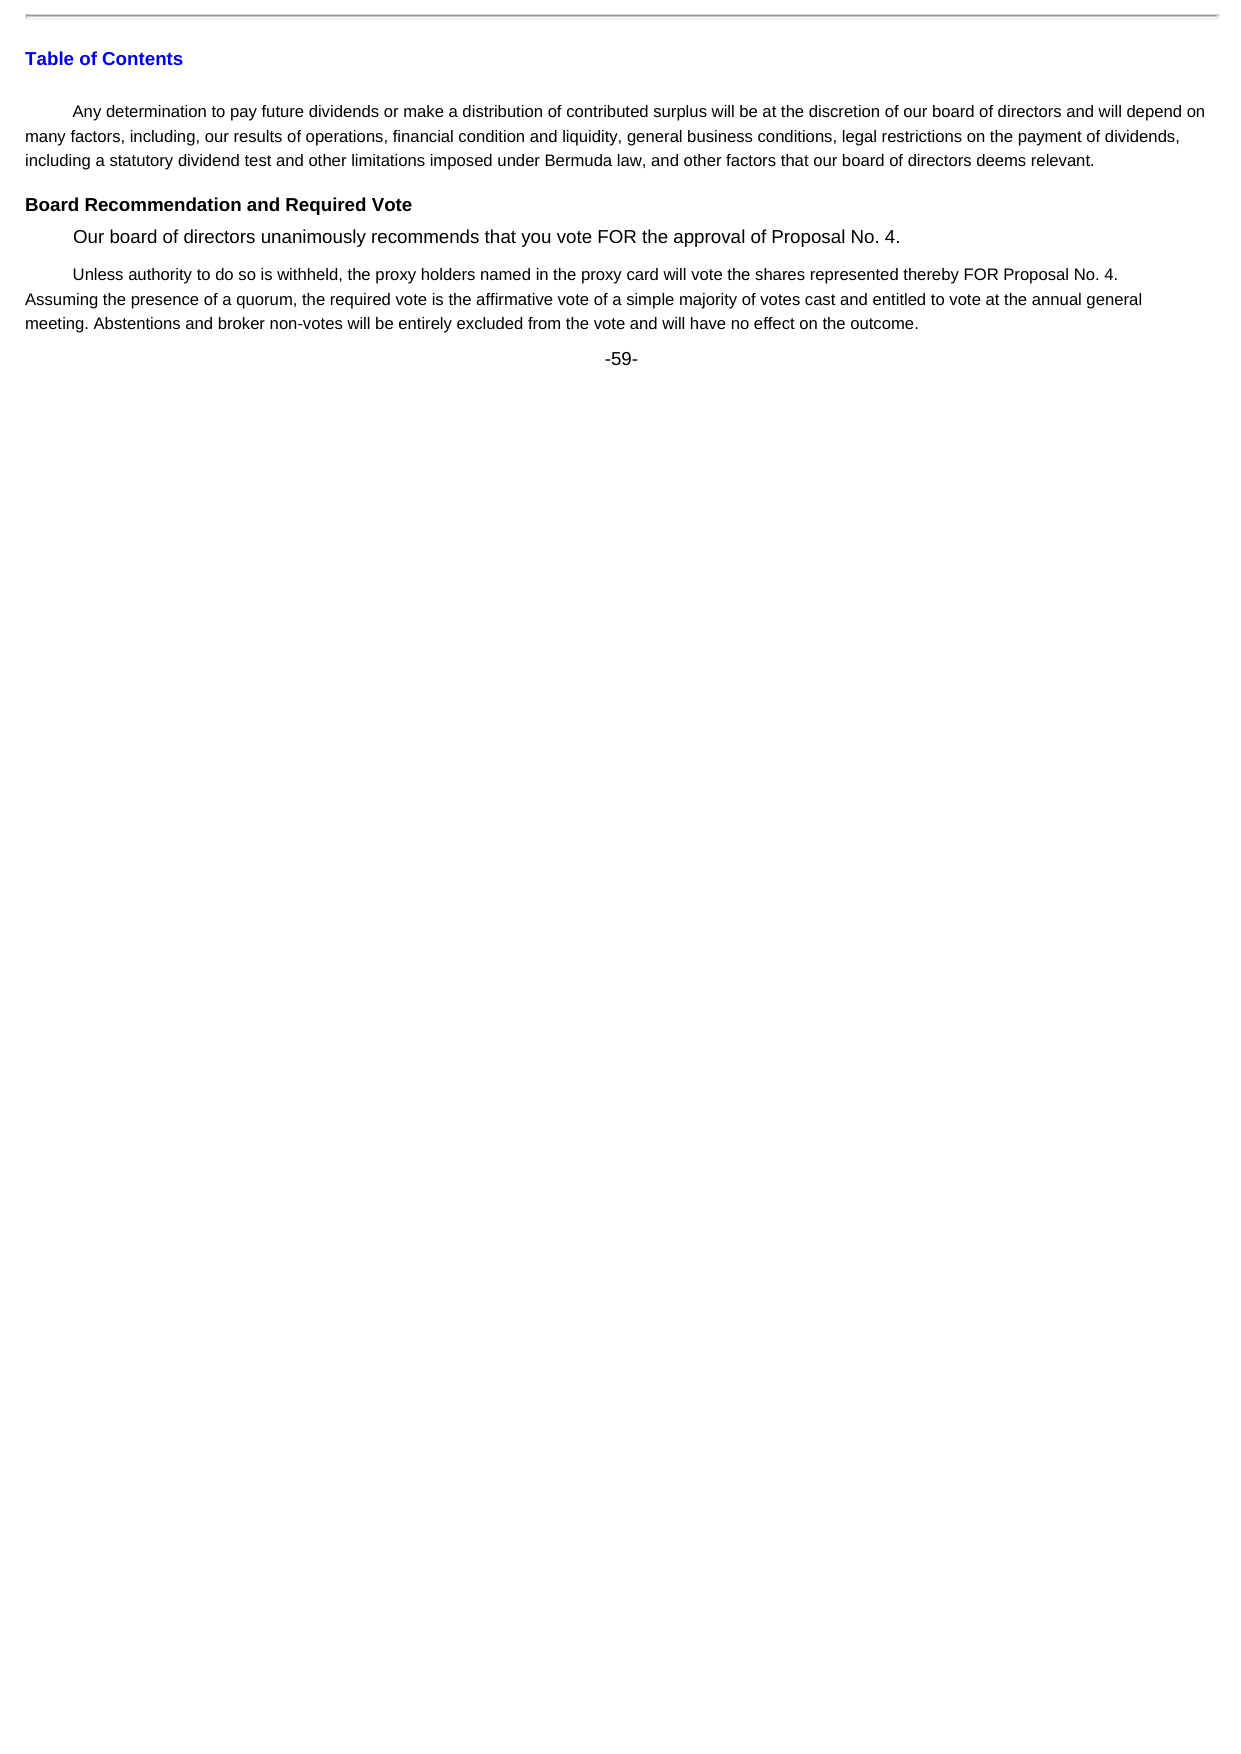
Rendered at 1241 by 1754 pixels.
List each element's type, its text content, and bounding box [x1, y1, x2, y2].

text -59- [25, 347, 1217, 369]
text Unless authority to do so is withheld, the proxy holders named in the proxy card will vote the shares represented thereby FOR Proposal No. 4. Assuming the presence of a quorum, the required vote is the affirmative vote of a simple majority of votes cast and entitled to vote at the annual general meeting. Abstentions and broker non-votes will be entirely excluded from the vote and will have no effect on the outcome. [25, 265, 1194, 333]
text Board Recommendation and Required Vote [25, 194, 1211, 216]
text Any determination to pay future dividends or make a distribution of contributed surplus will be at the discretion of our board of directors and will depend on many factors, including, our results of operations, financial condition and liquidity, general business conditions, legal restrictions on the payment of dividends, including a statutory dividend test and other limitations imposed under Bermuda law, and other factors that our board of directors deems relevant. [25, 102, 1211, 170]
text Our board of directors unanimously recommends that you vote FOR the approval of Proposal No. 4. [73, 226, 1211, 247]
picture [23, 14, 1220, 21]
text Table of Contents [25, 48, 1211, 69]
